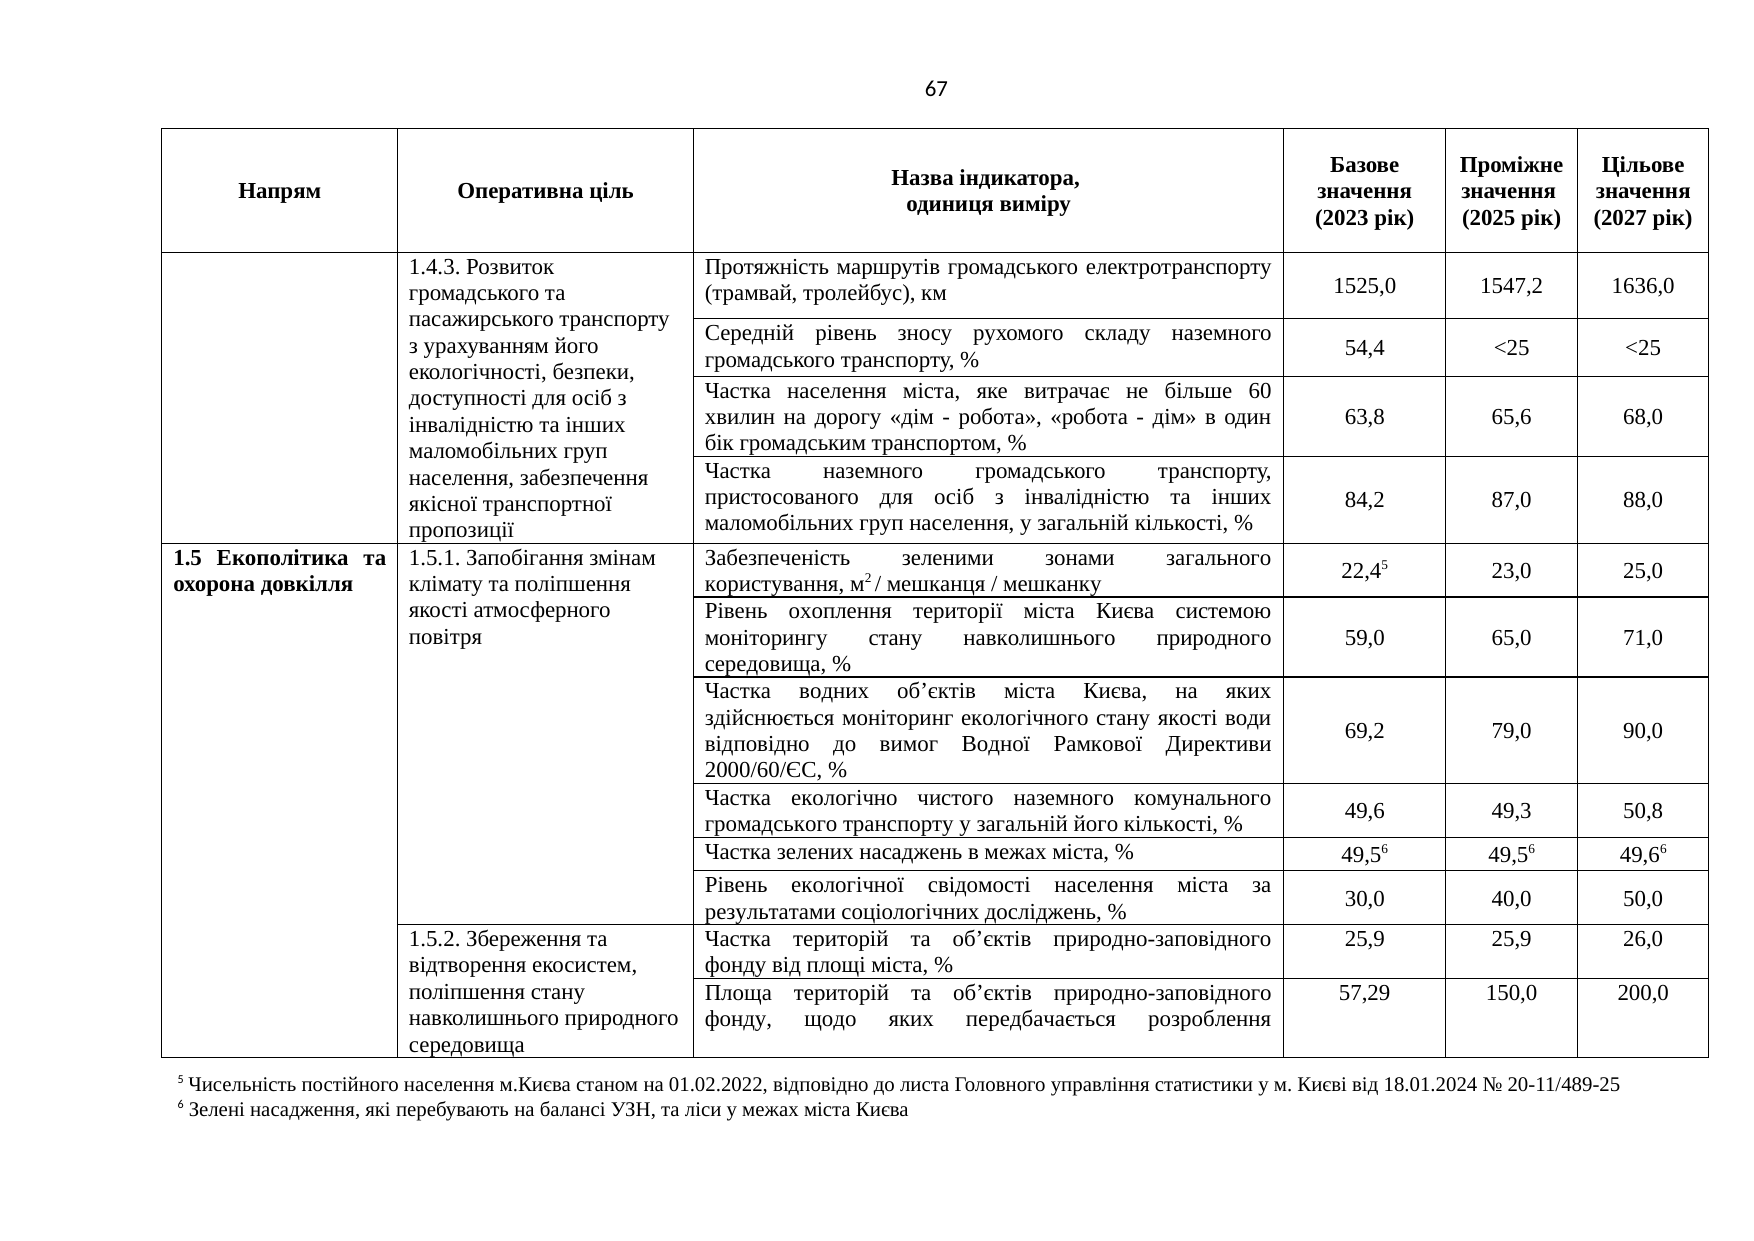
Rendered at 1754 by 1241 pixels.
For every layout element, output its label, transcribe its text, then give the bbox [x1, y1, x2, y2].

table_cell 69,2 [1284, 678, 1445, 783]
table_cell 200,0 [1578, 979, 1708, 1057]
table_cell Частка наземного громадського транспорту, пристосованого для осіб з інвалідністю та інших маломобільних груп населення, у загальній кількості, % [694, 457, 1283, 543]
table_header Цільове значення (2027 рік) [1578, 129, 1708, 252]
table_cell 54,4 [1284, 319, 1445, 376]
table_cell 84,2 [1284, 457, 1445, 543]
table_cell 49,56 [1446, 838, 1577, 870]
table_cell 26,0 [1578, 925, 1708, 978]
table_cell 40,0 [1446, 871, 1577, 924]
table_cell 50,0 [1578, 871, 1708, 924]
table_cell 150,0 [1446, 979, 1577, 1057]
table_cell Частка територій та об’єктів природно-заповідного фонду від площі міста, % [694, 925, 1283, 978]
table_cell 65,0 [1446, 598, 1577, 676]
table_cell <25 [1446, 319, 1577, 376]
table_cell 88,0 [1578, 457, 1708, 543]
table_cell Рівень охоплення території міста Києва системою моніторингу стану навколишнього природного середовища, % [694, 598, 1283, 676]
table_cell Частка водних об’єктів міста Києва, на яких здійснюється моніторинг екологічного стану якості води відповідно до вимог Водної Рамкової Директиви 2000/60/ЄС, % [694, 678, 1283, 783]
table_header Назва індикатора, одиниця виміру [694, 129, 1283, 252]
table_cell 57,29 [1284, 979, 1445, 1057]
table_cell 63,8 [1284, 377, 1445, 456]
table_cell 23,0 [1446, 544, 1577, 596]
table_cell Забезпеченість зеленими зонами загального користування, м2 / мешканця / мешканку [694, 544, 1283, 596]
table_header Базове значення (2023 рік) [1284, 129, 1445, 252]
table_cell Середній рівень зносу рухомого складу наземного громадського транспорту, % [694, 319, 1283, 376]
table_cell 1.5.1. Запобігання змінам клімату та поліпшення якості атмосферного повітря [398, 544, 693, 924]
table_cell 25,9 [1284, 925, 1445, 978]
table_cell 1.4.3. Розвиток громадського та пасажирського транспорту з урахуванням його екологічності, безпеки, доступності для осіб з інвалідністю та інших маломобільних груп населення, забезпечення якісної транспортної пропозиції [398, 253, 693, 543]
table_cell 25,9 [1446, 925, 1577, 978]
table_cell 71,0 [1578, 598, 1708, 676]
table_cell 1636,0 [1578, 253, 1708, 318]
table_cell 50,8 [1578, 784, 1708, 837]
table_cell 49,3 [1446, 784, 1577, 837]
table_cell 25,0 [1578, 544, 1708, 596]
table_cell 90,0 [1578, 678, 1708, 783]
table_cell Частка екологічно чистого наземного комунального громадського транспорту у загальній його кількості, % [694, 784, 1283, 837]
table_cell 49,66 [1578, 838, 1708, 870]
table_header Напрям [162, 129, 397, 252]
table_cell 79,0 [1446, 678, 1577, 783]
table_cell 87,0 [1446, 457, 1577, 543]
table_header Проміжне значення (2025 рік) [1446, 129, 1577, 252]
table_cell <25 [1578, 319, 1708, 376]
table_cell Частка населення міста, яке витрачає не більше 60 хвилин на дорогу «дім - робота», «робота - дім» в один бік громадським транспортом, % [694, 377, 1283, 456]
table_cell 49,5 [1284, 838, 1445, 870]
table_header Оперативна ціль [398, 129, 693, 252]
table_cell Рівень екологічної свідомості населення міста за результатами соціологічних досліджень, % [694, 871, 1283, 924]
table_cell Протяжність маршрутів громадського електротранспорту (трамвай, тролейбус), км [694, 253, 1283, 318]
table_cell 68,0 [1578, 377, 1708, 456]
table_cell 30,0 [1284, 871, 1445, 924]
table_cell 59,0 [1284, 598, 1445, 676]
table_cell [694, 979, 1283, 1057]
table_cell 1.5.2. Збереження та відтворення екосистем, поліпшення стану навколишнього природного середовища [398, 925, 693, 1057]
table_cell 65,6 [1446, 377, 1577, 456]
table_cell 22,4 [1284, 544, 1445, 596]
table_cell 49,6 [1284, 784, 1445, 837]
table_cell 1547,2 [1446, 253, 1577, 318]
table_cell Частка зелених насаджень в межах міста, % [694, 838, 1283, 870]
table_cell 1525,0 [1284, 253, 1445, 318]
table_cell 1.5 Екополітика та охорона довкілля [162, 544, 397, 1057]
